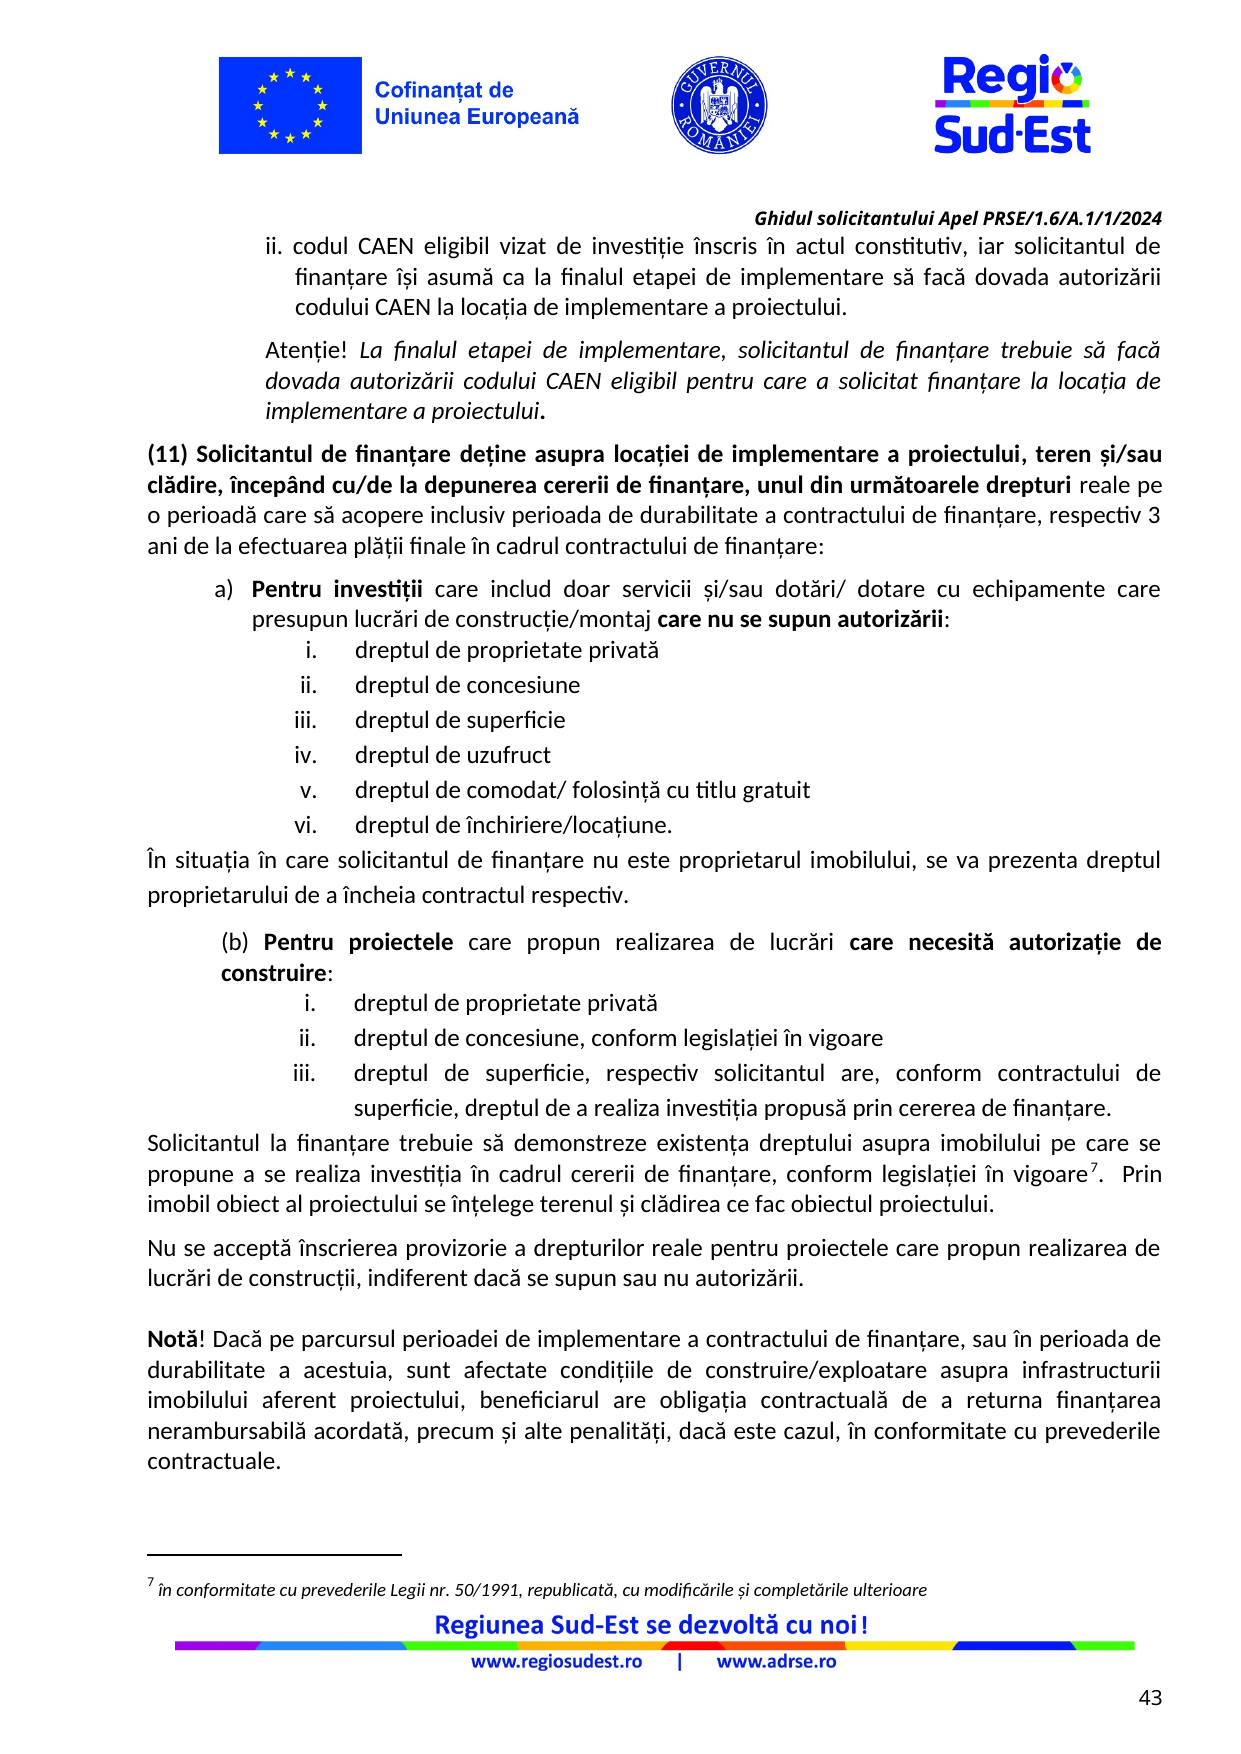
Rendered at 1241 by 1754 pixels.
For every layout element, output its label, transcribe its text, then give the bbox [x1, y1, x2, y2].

list dreptul de proprietate privată [316, 988, 1162, 1018]
text Solicitantul la finanțare trebuie să demonstreze existența dreptului asupra imobilului pe care se propune a se realiza investiția în cadrul cererii de finanțare, conform legislației în vigoare. Prin imobil obiect al proiectului se înţelege terenul şi clădirea ce fac obiectul proiectului. [147, 1128, 1162, 1219]
list dreptul de comodat/ folosință cu titlu gratuit [317, 774, 1162, 804]
text Notă! Dacă pe parcursul perioadei de implementare a contractului de finanțare, sau în perioada de durabilitate a acestuia, sunt afectate condițiile de construire/exploatare asupra infrastructurii imobilului aferent proiectului, beneficiarul are obligația contractuală de a returna finanțarea nerambursabilă acordată, precum și alte penalități, dacă este cazul, în conformitate cu prevederile contractuale. [147, 1323, 1162, 1476]
list (b) Pentru proiectele care propun realizarea de lucrări care necesită autorizație de construire: [221, 927, 1162, 988]
list dreptul de superficie, respectiv solicitantul are, conform contractului de superficie, dreptul de a realiza investiția propusă prin cererea de finanțare. [316, 1058, 1162, 1123]
text Nu se acceptă înscrierea provizorie a drepturilor reale pentru proiectele care propun realizarea de lucrări de construcții, indiferent dacă se supun sau nu autorizării. [147, 1232, 1162, 1293]
picture [218, 54, 1091, 155]
list dreptul de superficie [317, 704, 1162, 734]
list Pentru investiții care includ doar servicii și/sau dotări/ dotare cu echipamente care presupun lucrări de construcție/montaj care nu se supun autorizării: [214, 573, 1162, 634]
text În situația în care solicitantul de finanțare nu este proprietarul imobilului, se va prezenta dreptul proprietarului de a încheia contractul respectiv. [147, 844, 1162, 909]
list dreptul de uzufruct [317, 739, 1162, 769]
list dreptul de închiriere/locațiune. [317, 809, 1162, 839]
list dreptul de proprietate privată [317, 634, 1162, 664]
text ii. codul CAEN eligibil vizat de investiție înscris în actul constitutiv, iar solicitantul de finanțare își asumă ca la finalul etapei de implementare să facă dovada autorizării codului CAEN la locația de implementare a proiectului. [265, 230, 1162, 322]
text Atenție! La finalul etapei de implementare, solicitantul de finanțare trebuie să facă dovada autorizării codului CAEN eligibil pentru care a solicitat finanțare la locația de implementare a proiectului. [265, 334, 1162, 426]
list dreptul de concesiune, conform legislației în vigoare [316, 1023, 1162, 1053]
picture [175, 1614, 1135, 1671]
text (11) Solicitantul de finanțare deține asupra locației de implementare a proiectului, teren și/sau clădire, începând cu/de la depunerea cererii de finanțare, unul din următoarele drepturi reale pe o perioadă care să acopere inclusiv perioada de durabilitate a contractului de finanțare, respectiv 3 ani de la efectuarea plății finale în cadrul contractului de finanțare: [147, 438, 1162, 561]
list dreptul de concesiune [317, 669, 1162, 699]
